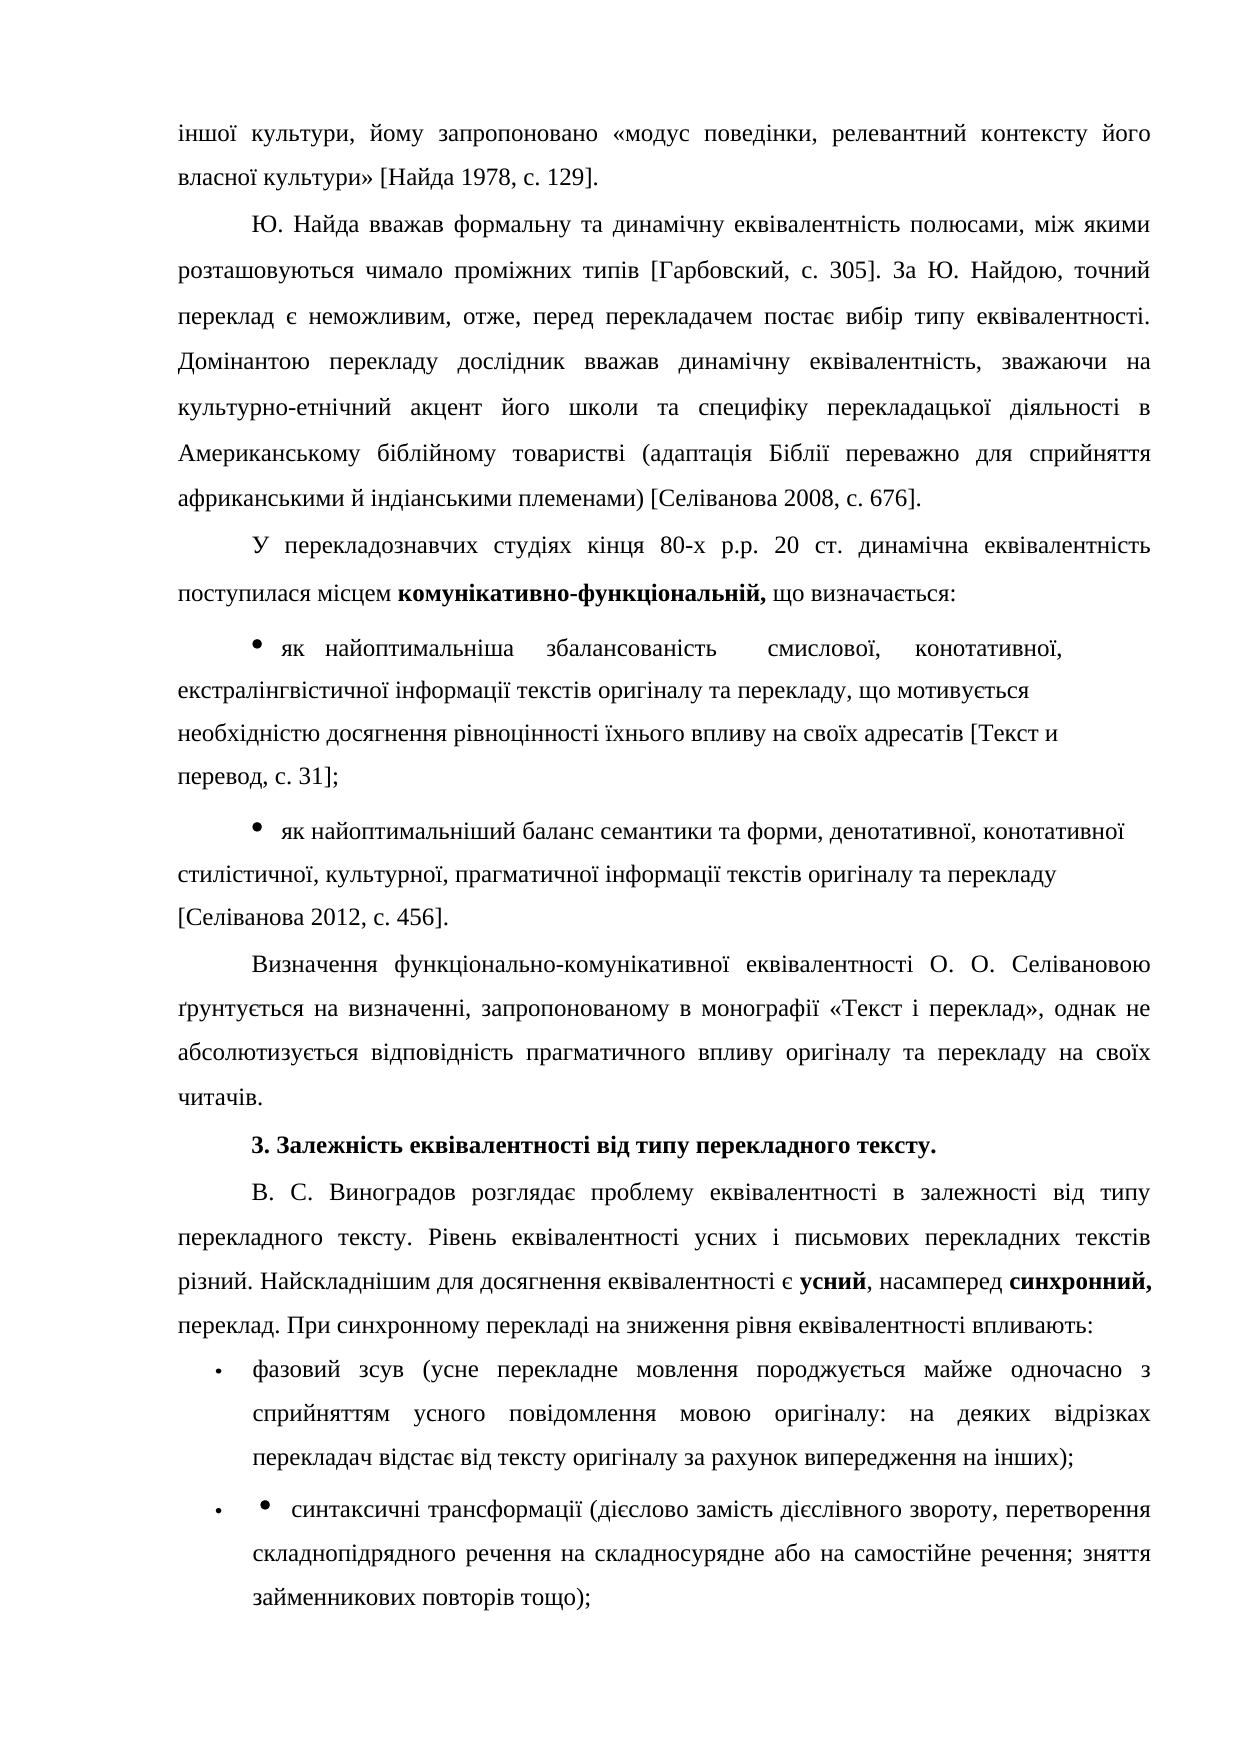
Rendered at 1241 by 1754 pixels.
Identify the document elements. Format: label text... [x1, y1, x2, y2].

list фазовий зсув (усне перекладне мовлення породжується майже одночасно з сприйняттям усного повідомлення мовою оригіналу: на деяких відрізках перекладач відстає від тексту оригіналу за рахунок випередження на інших); [215, 1354, 1152, 1471]
list синтаксичні трансформації (дієслово замість дієслівного звороту, перетворення складнопідрядного речення на складносурядне або на самостійне речення; зняття займенникових повторів тощо); [215, 1486, 1152, 1611]
text В. С. Виноградов розглядає проблему еквівалентності в залежності від типу перекладного тексту. Рівень еквівалентності усних і письмових перекладних текстів різний. Найскладнішим для досягнення еквівалентності є усний, насамперед синхронний, переклад. При синхронному перекладі на зниження рівня еквівалентності впливають: [178, 1177, 1152, 1339]
picture [251, 625, 274, 657]
picture [251, 808, 274, 840]
picture [215, 1361, 229, 1378]
text як найоптимальніший баланс семантики та форми, денотативної, конотативної стилістичної, культурної, прагматичної інформації текстів оригіналу та перекладу [Селіванова 2012, с. 456]. [177, 808, 1153, 930]
picture [215, 1500, 229, 1518]
text У перекладознавчих студіях кінця 80-х р.р. 20 ст. динамічна еквівалентність поступилася місцем комунікативно-функціональній, що визначається: [178, 531, 1152, 607]
text як найоптимальніша збалансованість смислової, конотативної, екстралінгвістичної інформації текстів оригіналу та перекладу, що мотивується необхідністю досягнення рівноцінності їхнього впливу на своїх адресатів [Текст и перевод, с. 31]; [177, 625, 1153, 790]
text Ю. Найда вважав формальну та динамічну еквівалентність полюсами, між якими розташовуються чимало проміжних типів [Гарбовский, с. 305]. За Ю. Найдою, точний переклад є неможливим, отже, перед перекладачем постає вибір типу еквівалентності. Домінантою перекладу дослідник вважав динамічну еквівалентність, зважаючи на культурно-етнічний акцент його школи та специфіку перекладацької діяльності в Американському біблійному товаристві (адаптація Біблії переважно для сприйняття африканськими й індіанськими племенами) [Селіванова 2008, с. 676]. [178, 209, 1152, 512]
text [178, 118, 1152, 191]
text 3. Залежність еквівалентності від типу перекладного тексту. [251, 1130, 1153, 1159]
picture [259, 1486, 283, 1518]
text Визначення функціонально-комунікативної еквівалентності О. О. Селівановою ґрунтується на визначенні, запропонованому в монографії «Текст і переклад», однак не абсолютизується відповідність прагматичного впливу оригіналу та перекладу на своїх читачів. [178, 949, 1152, 1110]
